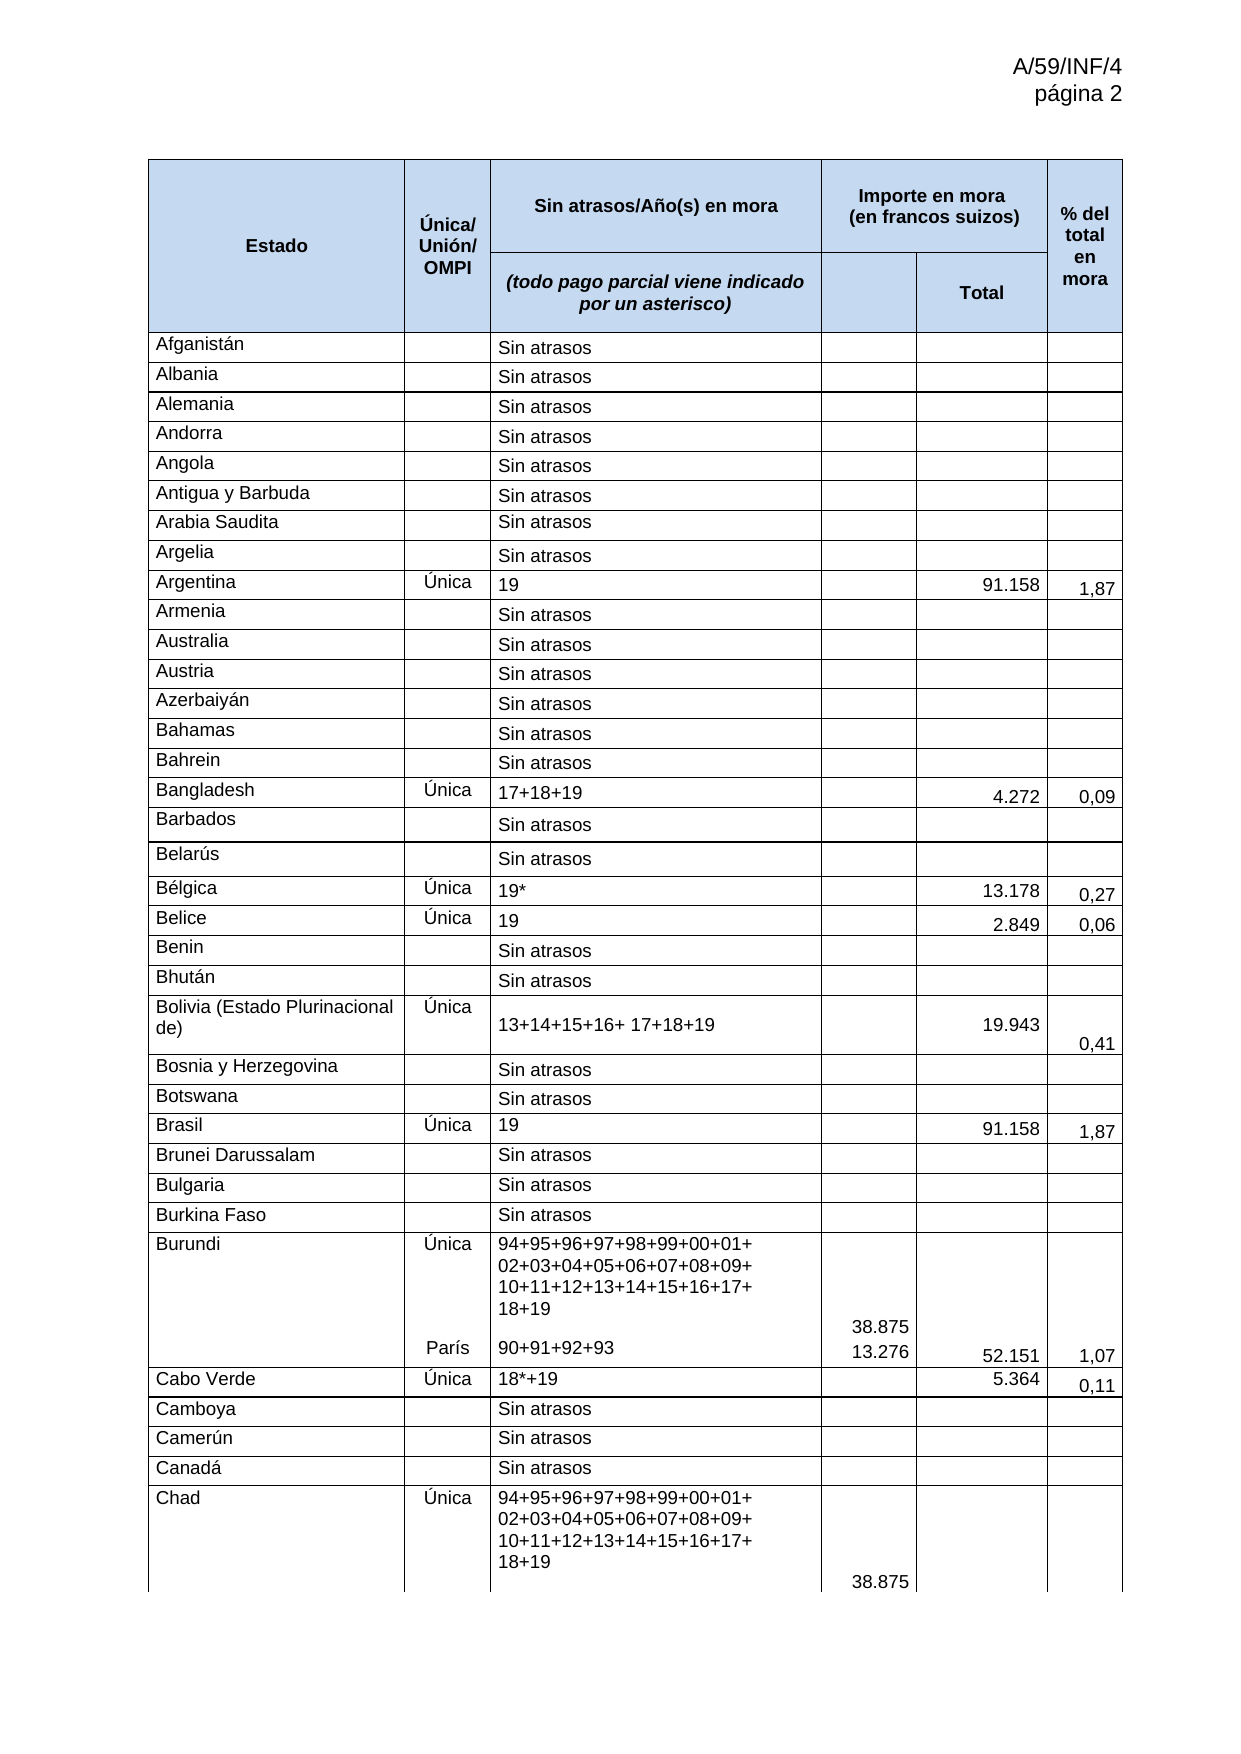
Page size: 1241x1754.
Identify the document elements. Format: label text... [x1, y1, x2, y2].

table_cell Belice [149, 906, 404, 935]
table_cell [822, 1457, 916, 1485]
table_cell [822, 660, 916, 688]
table_cell [1048, 541, 1122, 569]
table_cell Sin atrasos [491, 1427, 821, 1456]
table_cell 1,07 [1048, 1337, 1122, 1367]
table_cell 13.178 [917, 877, 1047, 905]
table_cell Bahrein [149, 749, 404, 777]
table_cell Sin atrasos [491, 333, 821, 362]
table_cell Azerbaiyán [149, 689, 404, 718]
table_cell Sin atrasos [491, 1085, 821, 1113]
table_cell [822, 1085, 916, 1113]
table_cell Sin atrasos [491, 1055, 821, 1083]
table_cell [917, 749, 1047, 777]
table_cell Sin atrasos [491, 393, 821, 421]
table_cell [1048, 600, 1122, 629]
table_cell [917, 936, 1047, 965]
table_cell [822, 966, 916, 994]
table_cell Bangladesh [149, 778, 404, 807]
table_cell [917, 660, 1047, 688]
table_cell [822, 1368, 916, 1396]
table_cell [917, 333, 1047, 362]
table_cell [917, 1486, 1047, 1592]
table_cell 1,87 [1048, 571, 1122, 599]
table_cell [822, 689, 916, 718]
table_cell [917, 1085, 1047, 1113]
table_cell [1048, 511, 1122, 540]
table_cell 13.276 [822, 1337, 916, 1367]
table_cell [1048, 808, 1122, 841]
table_cell Barbados [149, 808, 404, 841]
table_cell [405, 393, 490, 421]
table_cell [917, 600, 1047, 629]
table_cell [405, 808, 490, 841]
table_cell [1048, 843, 1122, 876]
table_cell Antigua y Barbuda [149, 481, 404, 510]
table_cell [822, 936, 916, 965]
table_cell Única [405, 1486, 490, 1592]
table_cell Única [405, 1233, 490, 1337]
table_cell [822, 843, 916, 876]
table_cell [1048, 966, 1122, 994]
table_header Única/ Unión/ OMPI [405, 160, 490, 332]
table_cell [1048, 1203, 1122, 1232]
table_cell [1048, 422, 1122, 451]
table_cell [822, 1055, 916, 1083]
table_cell [917, 1174, 1047, 1202]
table_cell [1048, 333, 1122, 362]
table_cell [1048, 1055, 1122, 1083]
table_cell Alemania [149, 393, 404, 421]
table_cell [1048, 689, 1122, 718]
table_cell 94+95+96+97+98+99+00+01+ 02+03+04+05+06+07+08+09+ 10+11+12+13+14+15+16+17+ 18+19 [491, 1233, 821, 1337]
table_cell [822, 906, 916, 935]
table_cell [1048, 1174, 1122, 1202]
table_cell [822, 253, 916, 332]
table_cell Angola [149, 452, 404, 480]
table_cell [405, 452, 490, 480]
table_cell Sin atrasos [491, 1203, 821, 1232]
table_cell 19 [491, 571, 821, 599]
table_cell 90+91+92+93 [491, 1337, 821, 1367]
table_cell [822, 719, 916, 748]
table_cell Arabia Saudita [149, 511, 404, 540]
table_cell Sin atrasos [491, 1457, 821, 1485]
table_cell Chad [149, 1486, 404, 1592]
table_cell [822, 1114, 916, 1143]
table_cell Sin atrasos [491, 600, 821, 629]
table_cell [822, 422, 916, 451]
table_cell [917, 1457, 1047, 1485]
table_cell [405, 1398, 490, 1426]
table_cell [405, 422, 490, 451]
table_cell [822, 571, 916, 599]
table_cell 94+95+96+97+98+99+00+01+ 02+03+04+05+06+07+08+09+ 10+11+12+13+14+15+16+17+ 18+19 [491, 1486, 821, 1592]
table_cell [822, 481, 916, 510]
table_cell [405, 1085, 490, 1113]
table_cell [822, 749, 916, 777]
table_cell [405, 1457, 490, 1485]
table_header Importe en mora (en francos suizos) [822, 160, 1047, 252]
table_header Estado [149, 160, 404, 332]
table_cell Sin atrasos [491, 452, 821, 480]
table_cell 4.272 [917, 778, 1047, 807]
table_cell [1048, 936, 1122, 965]
table_cell Sin atrasos [491, 843, 821, 876]
table_cell Sin atrasos [491, 1144, 821, 1173]
table_cell [1048, 719, 1122, 748]
table_cell 2.849 [917, 906, 1047, 935]
table_cell 1,87 [1048, 1114, 1122, 1143]
table_cell [405, 936, 490, 965]
table_cell Sin atrasos [491, 1174, 821, 1202]
table_cell [1048, 1486, 1122, 1592]
table_cell 17+18+19 [491, 778, 821, 807]
table_cell 18*+19 [491, 1368, 821, 1396]
table_cell Andorra [149, 422, 404, 451]
table_cell Única [405, 778, 490, 807]
table_cell [917, 966, 1047, 994]
table_cell [917, 1055, 1047, 1083]
table_cell [1048, 452, 1122, 480]
table_cell Sin atrasos [491, 660, 821, 688]
table_cell [405, 1144, 490, 1173]
table_cell Única [405, 1368, 490, 1396]
table_cell [405, 1055, 490, 1083]
table_cell [405, 749, 490, 777]
table_cell Única [405, 906, 490, 935]
table_cell 19 [491, 1114, 821, 1143]
table_cell Bélgica [149, 877, 404, 905]
table_cell [822, 1203, 916, 1232]
table_cell Sin atrasos [491, 511, 821, 540]
table_cell [917, 511, 1047, 540]
table_cell Brasil [149, 1114, 404, 1143]
table_cell Sin atrasos [491, 630, 821, 658]
table_cell Cabo Verde [149, 1368, 404, 1396]
table_cell 38.875 [822, 1233, 916, 1337]
table_cell Sin atrasos [491, 689, 821, 718]
table_cell 19.943 [917, 996, 1047, 1054]
table_cell [917, 843, 1047, 876]
table_cell Sin atrasos [491, 422, 821, 451]
table_cell Sin atrasos [491, 363, 821, 391]
table_cell Camerún [149, 1427, 404, 1456]
table_cell [917, 1427, 1047, 1456]
table_cell [1048, 1398, 1122, 1426]
table_cell Argelia [149, 541, 404, 569]
table_cell Austria [149, 660, 404, 688]
table_cell [822, 808, 916, 841]
table_cell [917, 481, 1047, 510]
table_cell [1048, 1144, 1122, 1173]
table_cell [917, 422, 1047, 451]
table_cell [822, 393, 916, 421]
table_cell [1048, 363, 1122, 391]
table_cell [405, 1174, 490, 1202]
table_cell [822, 600, 916, 629]
table_cell [1048, 481, 1122, 510]
table_cell Bhután [149, 966, 404, 994]
table_cell Australia [149, 630, 404, 658]
table_cell 52.151 [917, 1337, 1047, 1367]
table_cell 91.158 [917, 1114, 1047, 1143]
table_cell [917, 1144, 1047, 1173]
table_cell [822, 778, 916, 807]
table_header Sin atrasos/Año(s) en mora [491, 160, 821, 252]
table_cell Sin atrasos [491, 1398, 821, 1426]
table_cell [917, 689, 1047, 718]
table_cell Sin atrasos [491, 541, 821, 569]
table_cell [917, 363, 1047, 391]
table_cell Armenia [149, 600, 404, 629]
table_cell [822, 996, 916, 1054]
table_cell [822, 1398, 916, 1426]
table_cell [405, 660, 490, 688]
table_cell [405, 541, 490, 569]
table_cell [1048, 630, 1122, 658]
table_cell 0,41 [1048, 996, 1122, 1054]
table_cell Bolivia (Estado Plurinacional de) [149, 996, 404, 1054]
table_cell Botswana [149, 1085, 404, 1113]
table_cell Sin atrasos [491, 936, 821, 965]
table_cell Única [405, 571, 490, 599]
table_cell [405, 689, 490, 718]
table_cell [405, 966, 490, 994]
table_cell Única [405, 877, 490, 905]
table_cell Total [917, 253, 1047, 332]
table_cell [917, 630, 1047, 658]
table_cell [917, 808, 1047, 841]
table_cell [1048, 393, 1122, 421]
table_cell 19* [491, 877, 821, 905]
table_cell [405, 333, 490, 362]
table_cell [405, 719, 490, 748]
table_cell [1048, 1457, 1122, 1485]
table_header % del total en mora [1048, 160, 1122, 332]
table_cell [822, 333, 916, 362]
table_cell [822, 363, 916, 391]
table_cell 91.158 [917, 571, 1047, 599]
table_cell 38.875 [822, 1486, 916, 1592]
table_cell Sin atrasos [491, 808, 821, 841]
table_cell [822, 1144, 916, 1173]
table_cell 19 [491, 906, 821, 935]
table_cell 0,27 [1048, 877, 1122, 905]
table_cell [1048, 1233, 1122, 1337]
table_cell Canadá [149, 1457, 404, 1485]
table_cell [405, 630, 490, 658]
table_cell [917, 1203, 1047, 1232]
table_cell [1048, 660, 1122, 688]
table_cell [1048, 749, 1122, 777]
table_cell [1048, 1427, 1122, 1456]
table_cell Sin atrasos [491, 749, 821, 777]
table_cell [405, 1427, 490, 1456]
table_cell Bosnia y Herzegovina [149, 1055, 404, 1083]
table_cell Única [405, 996, 490, 1054]
table_cell [822, 1174, 916, 1202]
table_cell [822, 1427, 916, 1456]
table_cell Única [405, 1114, 490, 1143]
table_cell [822, 511, 916, 540]
table_cell 5.364 [917, 1368, 1047, 1396]
table_cell Sin atrasos [491, 966, 821, 994]
table_cell Burundi [149, 1233, 404, 1337]
table_cell Benin [149, 936, 404, 965]
table_cell [1048, 1085, 1122, 1113]
table_cell Sin atrasos [491, 719, 821, 748]
table_cell Sin atrasos [491, 481, 821, 510]
table_cell Albania [149, 363, 404, 391]
table_cell Belarús [149, 843, 404, 876]
table_cell Bahamas [149, 719, 404, 748]
table_cell [405, 843, 490, 876]
table_cell Camboya [149, 1398, 404, 1426]
table_cell 0,11 [1048, 1368, 1122, 1396]
table_cell [405, 1203, 490, 1232]
table_cell [405, 600, 490, 629]
table_cell [822, 452, 916, 480]
table_cell Bulgaria [149, 1174, 404, 1202]
table_cell [917, 452, 1047, 480]
table_cell [917, 719, 1047, 748]
table_cell Afganistán [149, 333, 404, 362]
table_cell [405, 363, 490, 391]
table_cell [405, 511, 490, 540]
table_cell Brunei Darussalam [149, 1144, 404, 1173]
table_cell Argentina [149, 571, 404, 599]
table_cell [917, 541, 1047, 569]
table_cell [917, 1233, 1047, 1337]
table_cell París [405, 1337, 490, 1367]
table_cell [405, 481, 490, 510]
table_cell (todo pago parcial viene indicado por un asterisco) [491, 253, 821, 332]
table_cell [917, 1398, 1047, 1426]
table_cell [822, 877, 916, 905]
table_cell 13+14+15+16+ 17+18+19 [491, 996, 821, 1054]
table_cell 0,06 [1048, 906, 1122, 935]
table_cell Burkina Faso [149, 1203, 404, 1232]
table_cell [917, 393, 1047, 421]
table_cell [822, 630, 916, 658]
table_cell [822, 541, 916, 569]
table_cell 0,09 [1048, 778, 1122, 807]
table_cell [149, 1337, 404, 1367]
